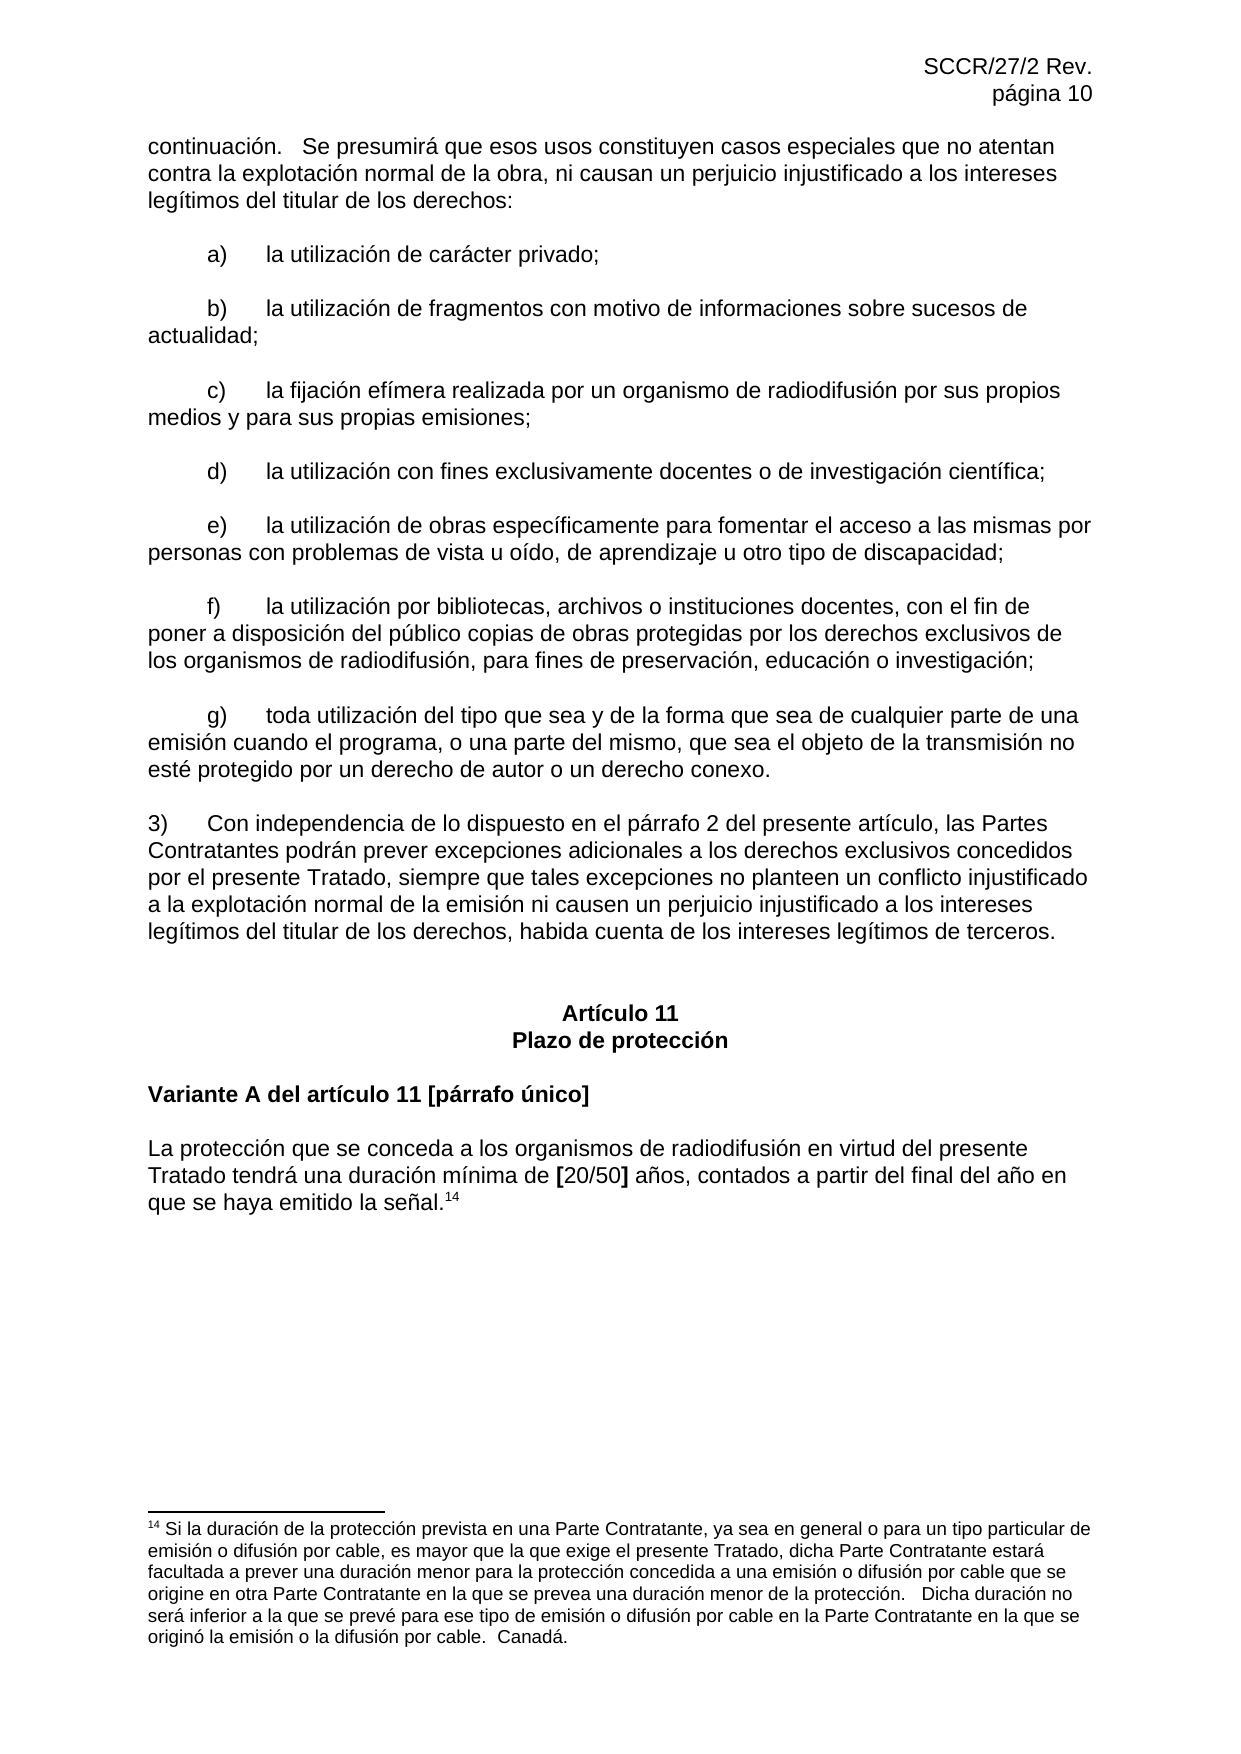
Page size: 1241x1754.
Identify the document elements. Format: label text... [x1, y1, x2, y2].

text c) la fijación efímera realizada por un organismo de radiodifusión por sus propios medios y para sus propias emisiones; [148, 376, 1092, 430]
text d) la utilización con fines exclusivamente docentes o de investigación científica; [148, 457, 1092, 484]
text Variante A del artículo 11 [párrafo único] [148, 1080, 1092, 1107]
text g) toda utilización del tipo que sea y de la forma que sea de cualquier parte de una emisión cuando el programa, o una parte del mismo, que sea el objeto de la transmisión no esté protegido por un derecho de autor o un derecho conexo. [148, 701, 1092, 782]
text e) la utilización de obras específicamente para fomentar el acceso a las mismas por personas con problemas de vista u oído, de aprendizaje u otro tipo de discapacidad; [148, 511, 1092, 566]
text a) la utilización de carácter privado; [148, 241, 1092, 268]
subtitle La protección que se conceda a los organismos de radiodifusión en virtud del presente Tratado tendrá una duración mínima de [20/50] años, contados a partir del final del año en que se haya emitido la señal. [148, 1134, 1092, 1216]
text b) la utilización de fragmentos con motivo de informaciones sobre sucesos de actualidad; [148, 295, 1092, 349]
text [148, 132, 1092, 213]
subtitle Artículo 11 [148, 999, 1092, 1026]
text 3) Con independencia de lo dispuesto en el párrafo 2 del presente artículo, las Partes Contratantes podrán prever excepciones adicionales a los derechos exclusivos concedidos por el presente Tratado, siempre que tales excepciones no planteen un conflicto injustificado a la explotación normal de la emisión ni causen un perjuicio injustificado a los intereses legítimos del titular de los derechos, habida cuenta de los intereses legítimos de terceros. [148, 809, 1092, 945]
text f) la utilización por bibliotecas, archivos o instituciones docentes, con el fin de poner a disposición del público copias de obras protegidas por los derechos exclusivos de los organismos de radiodifusión, para fines de preservación, educación o investigación; [148, 593, 1092, 674]
subtitle Plazo de protección [148, 1026, 1092, 1053]
